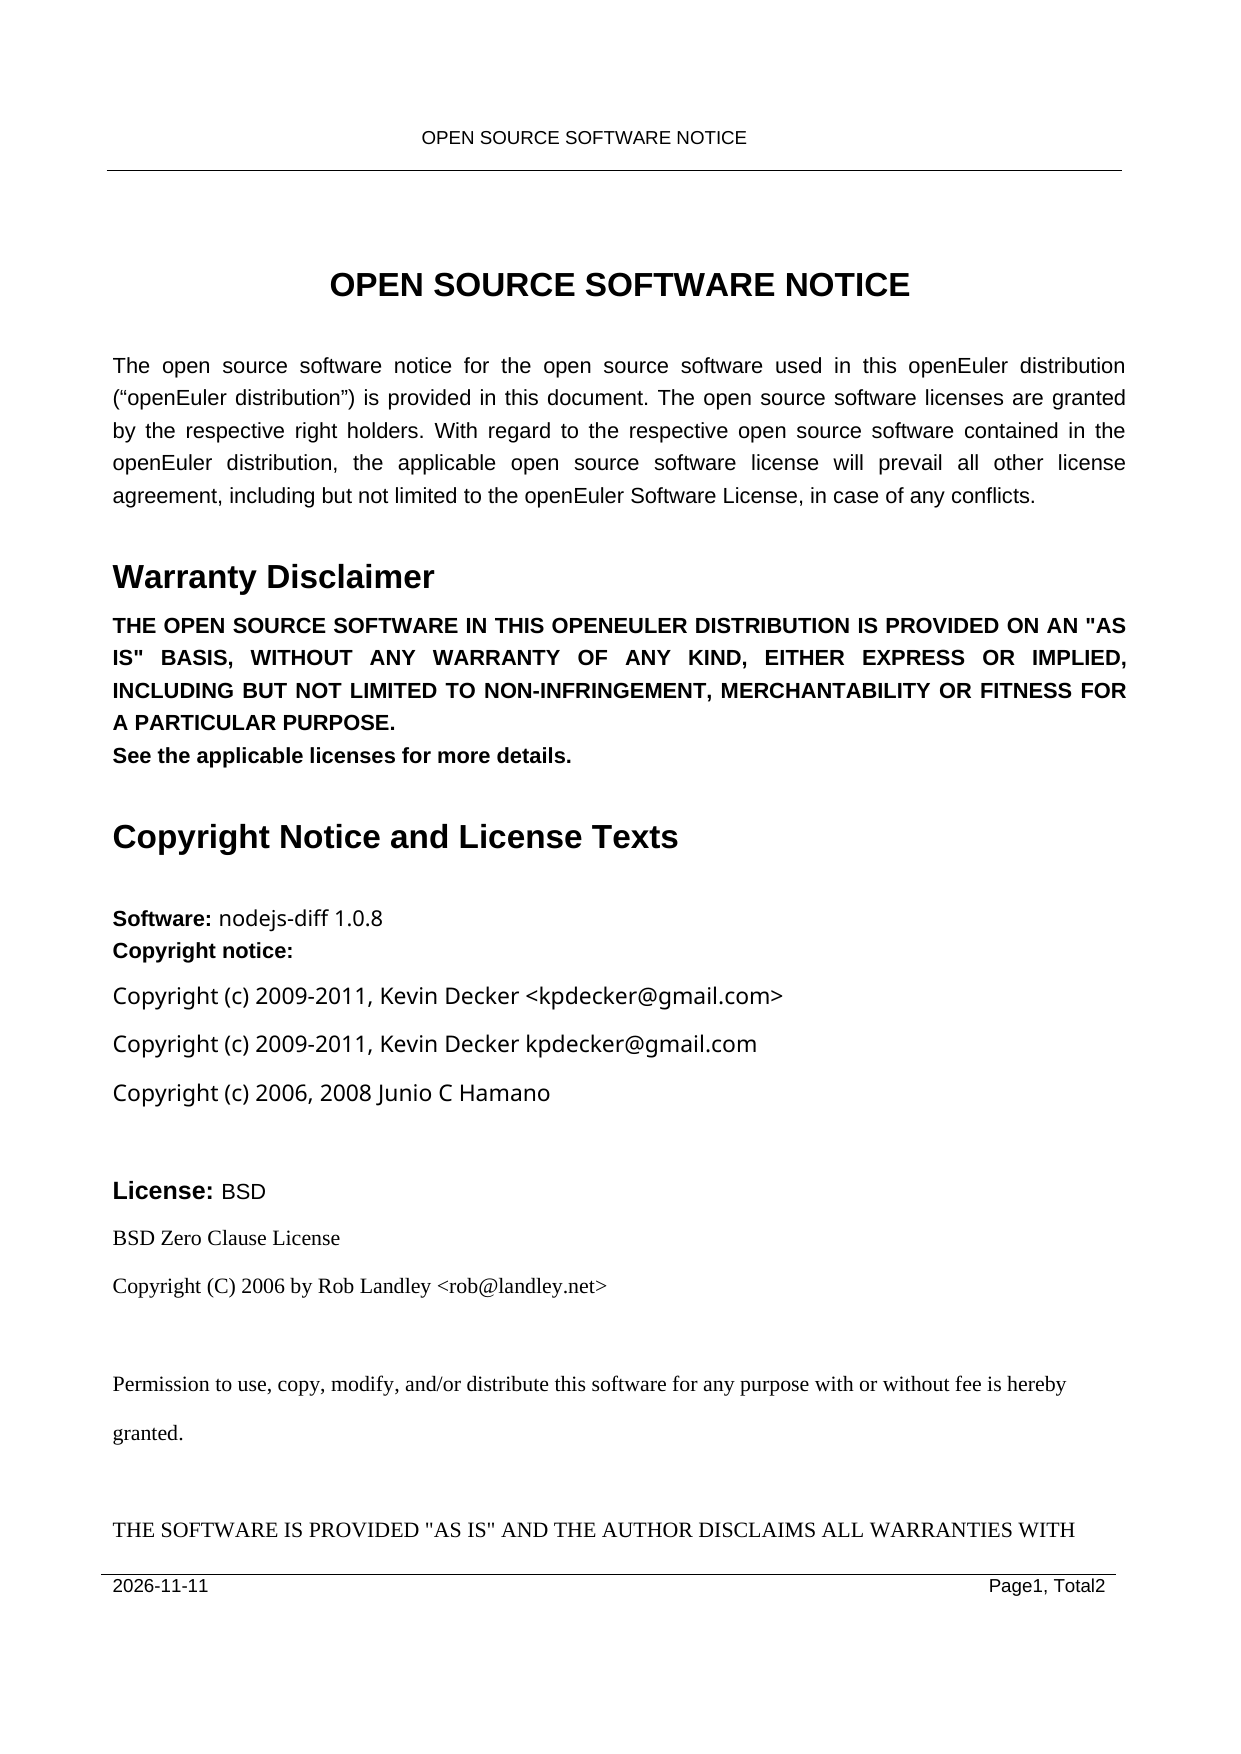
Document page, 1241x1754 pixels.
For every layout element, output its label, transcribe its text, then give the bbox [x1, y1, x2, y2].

text License: BSD [112, 1174, 1128, 1207]
text Warranty Disclaimer [112, 544, 1128, 609]
text Copyright Notice and License Texts [112, 804, 1128, 869]
text Copyright (c) 2009-2011, Kevin Decker <kpdecker@gmail.com> Copyright (c) 2009-2011, Kevin Decker kpdecker@gmail.com Copyright (c) 2006, 2008 Junio C Hamano [112, 979, 1128, 1158]
text Software: nodejs-diff 1.0.8 [112, 901, 1128, 934]
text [112, 1221, 1128, 1546]
text Copyright notice: [112, 934, 1128, 966]
text THE OPEN SOURCE SOFTWARE IN THIS OPENEULER DISTRIBUTION IS PROVIDED ON AN "AS IS" BASIS, WITHOUT ANY WARRANTY OF ANY KIND, EITHER EXPRESS OR IMPLIED, INCLUDING BUT NOT LIMITED TO NON-INFRINGEMENT, MERCHANTABILITY OR FITNESS FOR A PARTICULAR PURPOSE. See the applicable licenses for more details. [112, 609, 1128, 771]
text The open source software notice for the open source software used in this openEuler distribution (“openEuler distribution”) is provided in this document. The open source software licenses are granted by the respective right holders. With regard to the respective open source software contained in the openEuler distribution, the applicable open source software license will prevail all other license agreement, including but not limited to the openEuler Software License, in case of any conflicts. [112, 349, 1128, 511]
text OPEN SOURCE SOFTWARE NOTICE [112, 251, 1128, 316]
